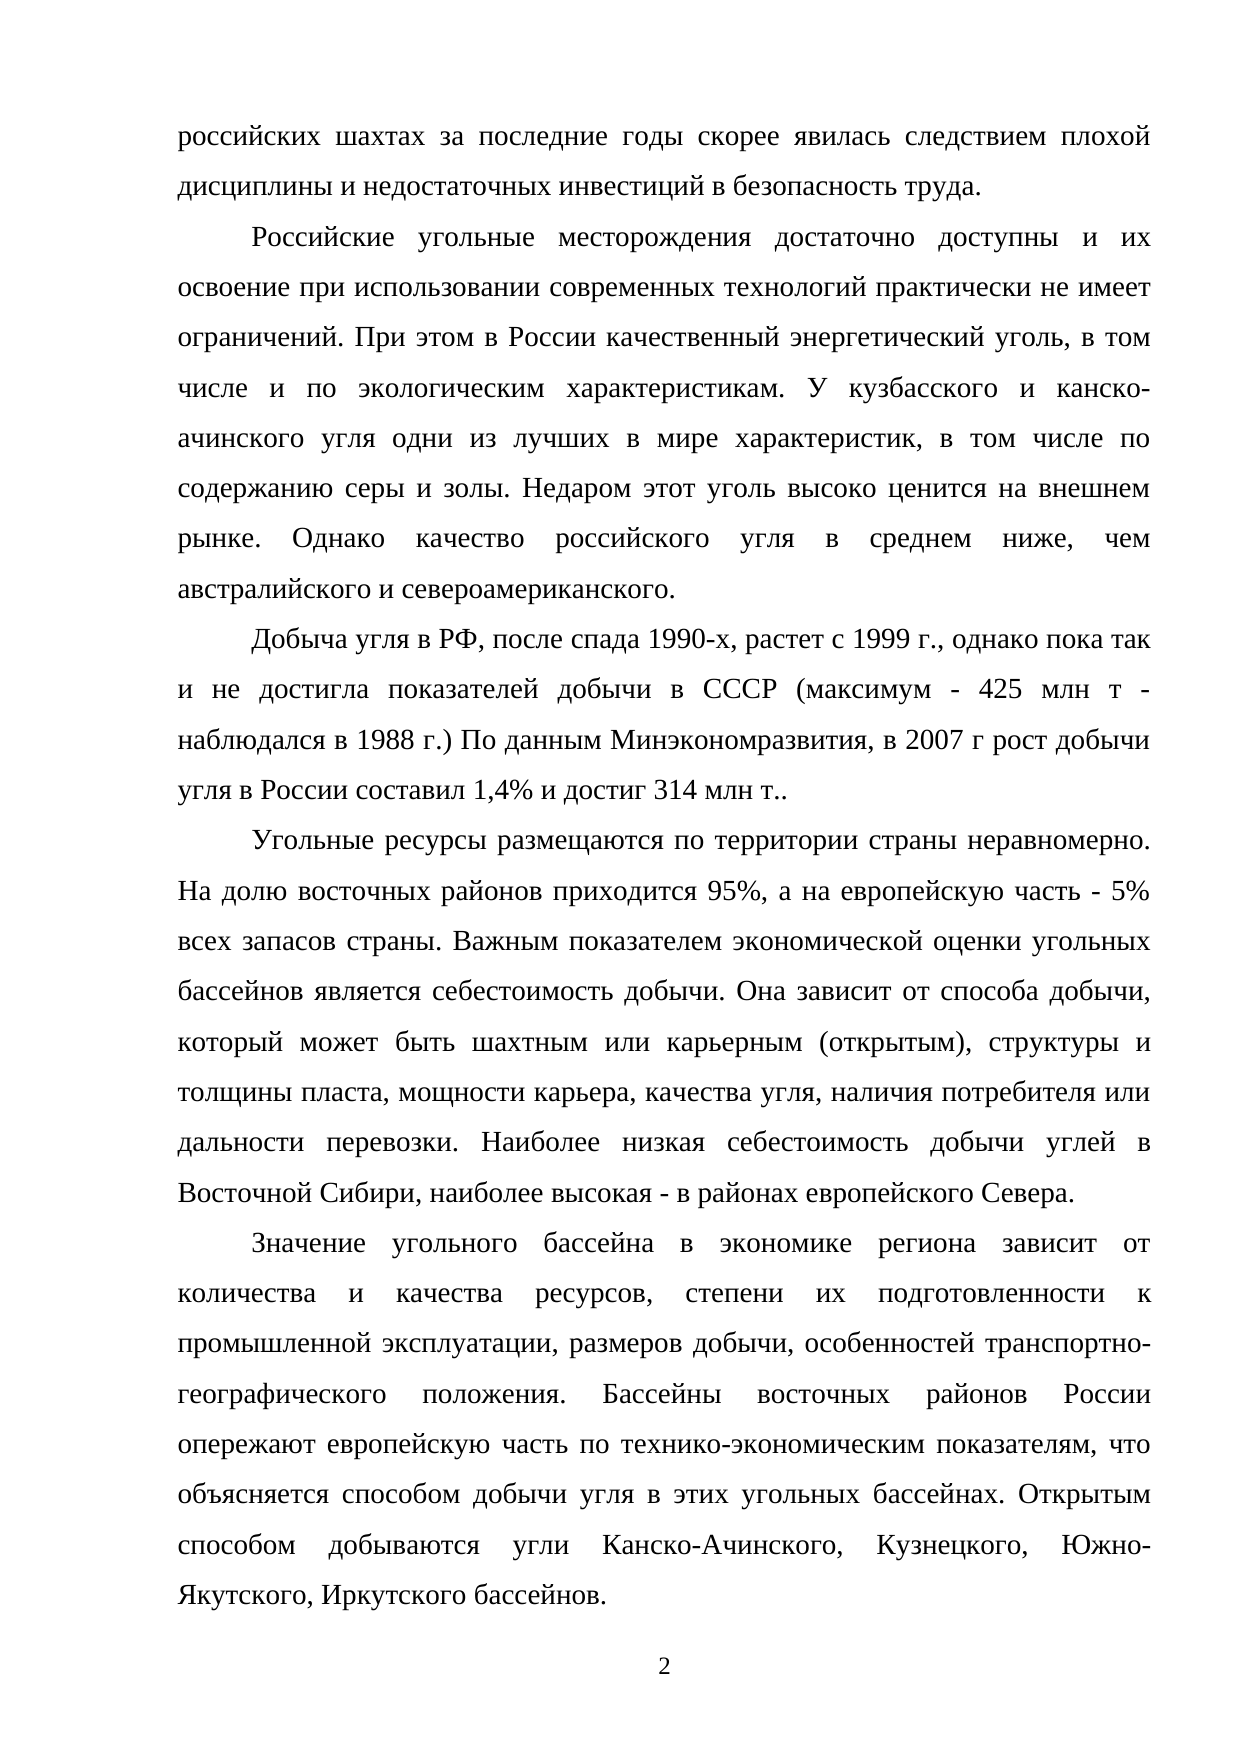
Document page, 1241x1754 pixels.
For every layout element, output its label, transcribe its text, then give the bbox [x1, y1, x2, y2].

text Российские угольные месторождения достаточно доступны и их освоение при использовании современных технологий практически не имеет ограничений. При этом в России качественный энергетический уголь, в том числе и по экологическим характеристикам. У кузбасского и канско-ачинского угля одни из лучших в мире характеристик, в том числе по содержанию серы и золы. Недаром этот уголь высоко ценится на внешнем рынке. Однако качество российского угля в среднем ниже, чем австралийского и североамериканского. [177, 219, 1152, 604]
text Добыча угля в РФ, после спада 1990-х, растет с ., однако пока так и не достигла показателей добычи в СССР (максимум - 425 млн т - наблюдался в .) По данным Минэкономразвития, в рост добычи угля в России составил 1,4% и достиг 314 млн т.. [177, 621, 1152, 806]
text Значение угольного бассейна в экономике региона зависит от количества и качества ресурсов, степени их подготовленности к промышленной эксплуатации, размеров добычи, особенностей транспортно-географического положения. Бассейны восточных районов России опережают европейскую часть по технико-экономическим показателям, что объясняется способом добычи угля в этих угольных бассейнах. Открытым способом добываются угли Канско-Ачинского, Кузнецкого, Южно-Якутского, Иркутского бассейнов. [177, 1225, 1152, 1611]
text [177, 118, 1152, 202]
text Угольные ресурсы размещаются по территории страны неравномерно. На долю восточных районов приходится 95%, а на европейскую часть - 5% всех запасов страны. Важным показателем экономической оценки угольных бассейнов является себестоимость добычи. Она зависит от способа добычи, который может быть шахтным или карьерным (открытым), структуры и толщины пласта, мощности карьера, качества угля, наличия потребителя или дальности перевозки. Наиболее низкая себестоимость добычи углей в Восточной Сибири, наиболее высокая - в районах европейского Севера. [177, 822, 1152, 1208]
